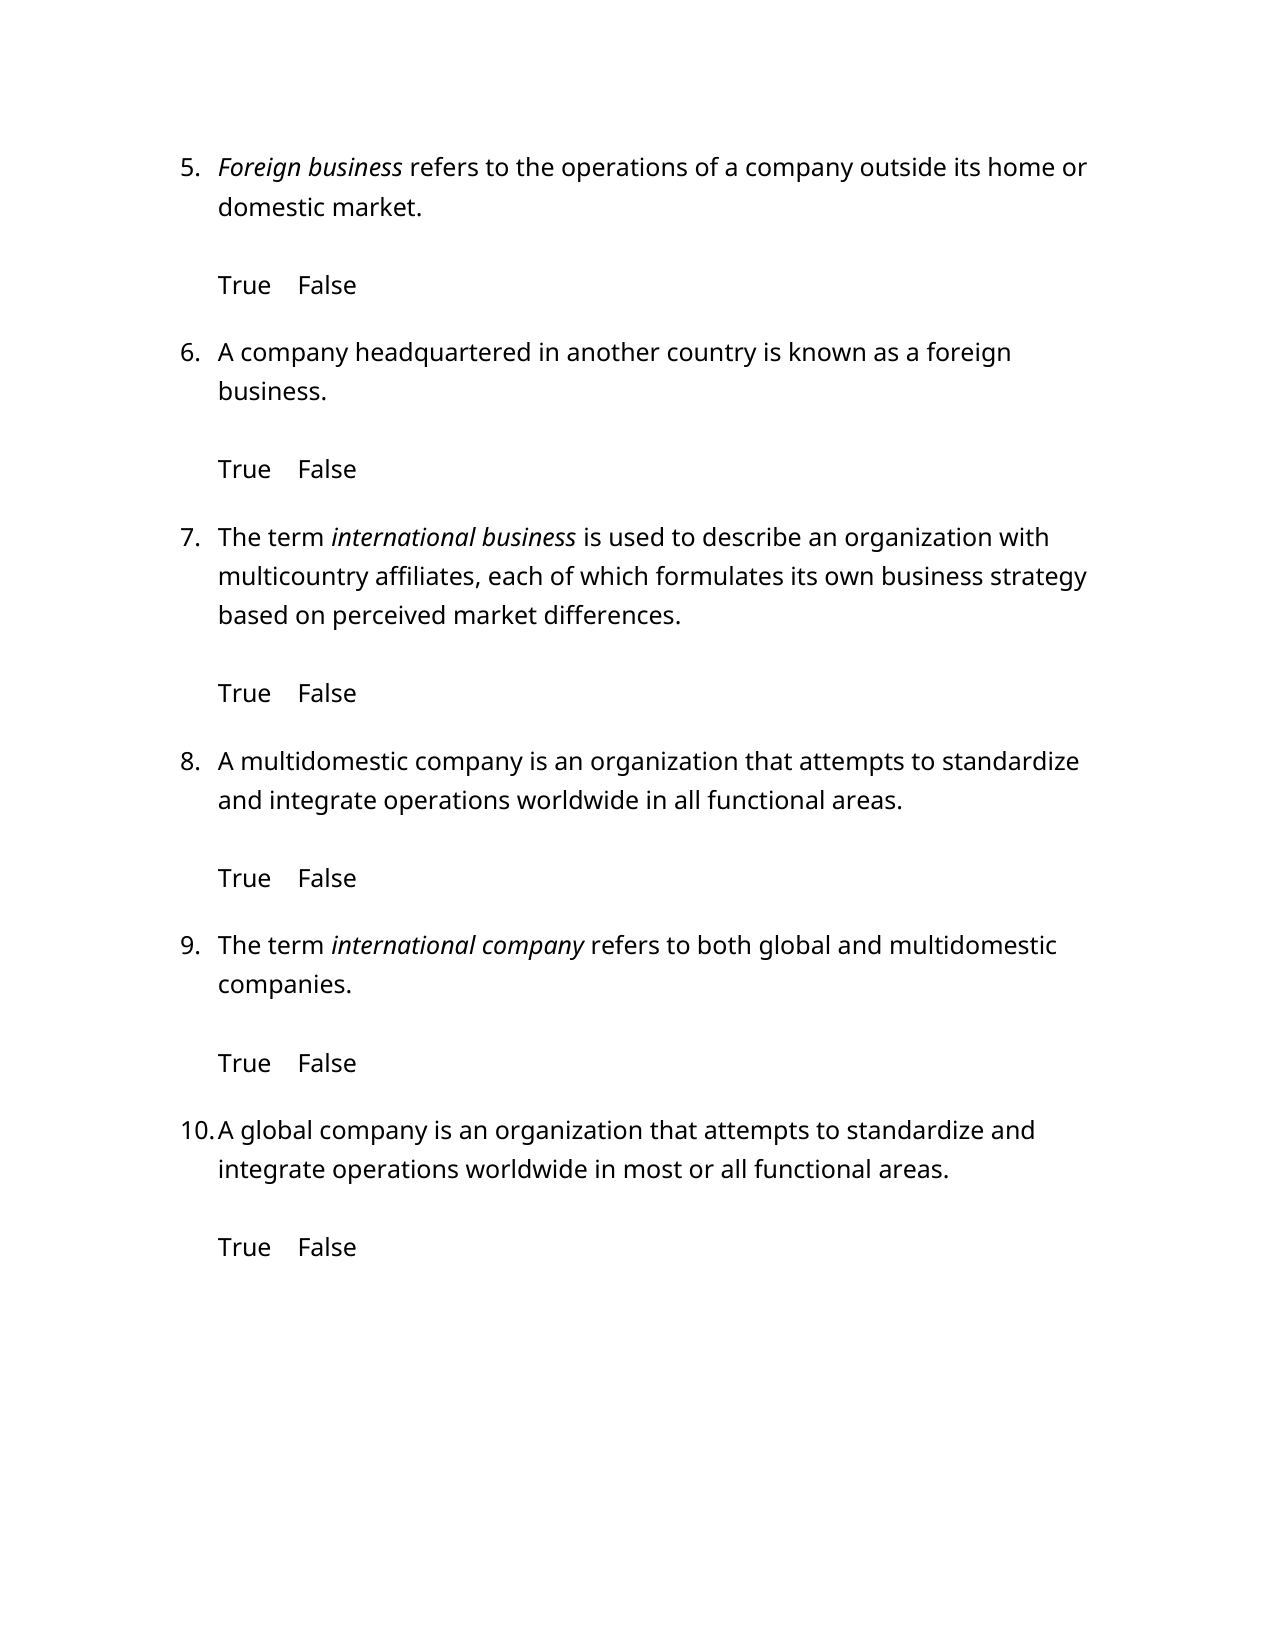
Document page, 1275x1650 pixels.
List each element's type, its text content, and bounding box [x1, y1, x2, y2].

table_header 10. [180, 1113, 218, 1268]
table_header 8. [180, 743, 218, 899]
table_header 5. [180, 150, 218, 305]
table_header 7. [180, 519, 218, 714]
table_header The term international company refers to both global and multidomestic companies. True False [218, 928, 1125, 1083]
table_header A multidomestic company is an organization that attempts to standardize and integrate operations worldwide in all functional areas. True False [218, 743, 1125, 899]
table_header The term international business is used to describe an organization with multicountry affiliates, each of which formulates its own business strategy based on perceived market differences. True False [218, 519, 1125, 714]
table_header A company headquartered in another country is known as a foreign business. True False [218, 335, 1125, 490]
table_header 6. [180, 335, 218, 490]
table_header 9. [180, 928, 218, 1083]
table_header Foreign business refers to the operations of a company outside its home or domestic market. True False [218, 150, 1125, 305]
table_header A global company is an organization that attempts to standardize and integrate operations worldwide in most or all functional areas. True False [218, 1113, 1125, 1268]
